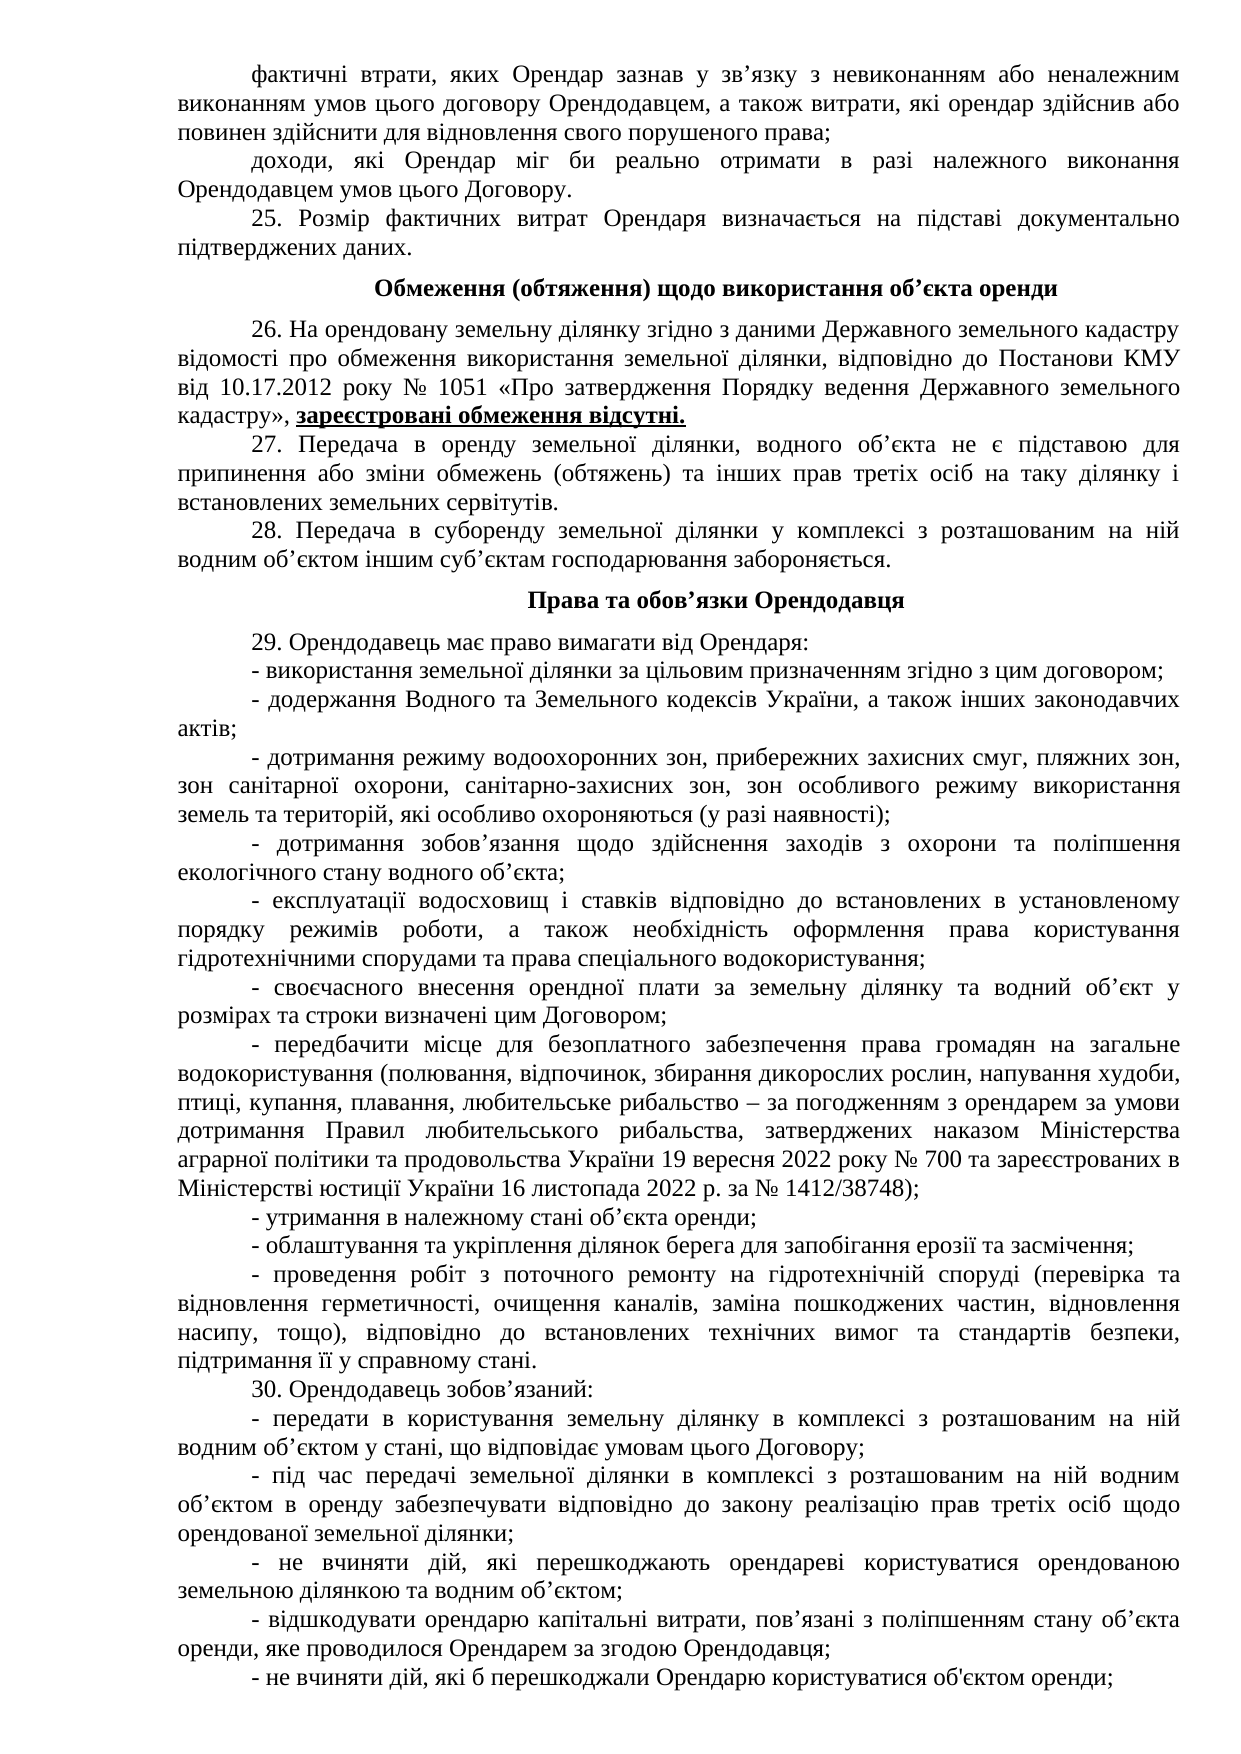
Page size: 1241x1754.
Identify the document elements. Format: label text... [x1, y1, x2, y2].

text - не вчиняти дій, які б перешкоджали Орендарю користуватися об'єктом оренди; [177, 1662, 1181, 1690]
text 29. Орендодавець має право вимагати від Орендаря: [177, 627, 1181, 655]
text доходи, які Орендар міг би реально отримати в разі належного виконання Орендодавцем умов цього Договору. [177, 145, 1181, 203]
text - утримання в належному стані об’єкта оренди; [177, 1202, 1181, 1230]
text - передбачити місце для безоплатного забезпечення права громадян на загальне водокористування (полювання, відпочинок, збирання дикорослих рослин, напування худоби, птиці, купання, плавання, любительське рибальство – за погодженням з орендарем за умови дотримання Правил любительського рибальства, затверджених наказом Міністерства аграрної політики та продовольства України 19 вересня 2022 року № 700 та зареєстрованих в Міністерстві юстиції України 16 листопада 2022 р. за № 1412/38748); [177, 1029, 1181, 1202]
text - проведення робіт з поточного ремонту на гідротехнічній споруді (перевірка та відновлення герметичності, очищення каналів, заміна пошкоджених частин, відновлення насипу, тощо), відповідно до встановлених технічних вимог та стандартів безпеки, підтримання її у справному стані. [177, 1259, 1181, 1374]
text 27. Передача в оренду земельної ділянки, водного об’єкта не є підставою для припинення або зміни обмежень (обтяжень) та інших прав третіх осіб на таку ділянку і встановлених земельних сервітутів. [177, 429, 1181, 515]
text - додержання Водного та Земельного кодексів України, а також інших законодавчих актів; [177, 684, 1181, 742]
text Обмеження (обтяження) щодо використання об’єкта оренди [177, 273, 1181, 302]
text - експлуатації водосховищ і ставків відповідно до встановлених в установленому порядку режимів роботи, а також необхідність оформлення права користування гідротехнічними спорудами та права спеціального водокористування; [177, 885, 1181, 972]
text - не вчиняти дій, які перешкоджають орендареві користуватися орендованою земельною ділянкою та водним об’єктом; [177, 1547, 1181, 1604]
text 28. Передача в суборенду земельної ділянки у комплексі з розташованим на ній водним об’єктом іншим суб’єктам господарювання забороняється. [177, 515, 1181, 573]
text 26. На орендовану земельну ділянку згідно з даними Державного земельного кадастру відомості про обмеження використання земельної ділянки, відповідно до Постанови КМУ від 10.17.2012 року № 1051 «Про затвердження Порядку ведення Державного земельного кадастру», зареєстровані обмеження відсутні. [177, 314, 1181, 429]
text - використання земельної ділянки за цільовим призначенням згідно з цим договором; [177, 655, 1181, 684]
text фактичні втрати, яких Орендар зазнав у зв’язку з невиконанням або неналежним виконанням умов цього договору Орендодавцем, а також витрати, які орендар здійснив або повинен здійснити для відновлення свого порушеного права; [177, 59, 1181, 145]
text 30. Орендодавець зобов’язаний: [177, 1374, 1181, 1403]
text - дотримання зобов’язання щодо здійснення заходів з охорони та поліпшення екологічного стану водного об’єкта; [177, 828, 1181, 885]
text - дотримання режиму водоохоронних зон, прибережних захисних смуг, пляжних зон, зон санітарної охорони, санітарно-захисних зон, зон особливого режиму використання земель та територій, які особливо охороняються (у разі наявності); [177, 742, 1181, 828]
text - облаштування та укріплення ділянок берега для запобігання ерозії та засмічення; [177, 1230, 1181, 1259]
text - під час передачі земельної ділянки в комплексі з розташованим на ній водним об’єктом в оренду забезпечувати відповідно до закону реалізацію прав третіх осіб щодо орендованої земельної ділянки; [177, 1460, 1181, 1547]
text - відшкодувати орендарю капітальні витрати, пов’язані з поліпшенням стану об’єкта оренди, яке проводилося Орендарем за згодою Орендодавця; [177, 1604, 1181, 1662]
text 25. Розмір фактичних витрат Орендаря визначається на підставі документально підтверджених даних. [177, 203, 1181, 260]
text - своєчасного внесення орендної плати за земельну ділянку та водний об’єкт у розмірах та строки визначені цим Договором; [177, 972, 1181, 1029]
text - передати в користування земельну ділянку в комплексі з розташованим на ній водним об’єктом у стані, що відповідає умовам цього Договору; [177, 1403, 1181, 1460]
text Права та обов’язки Орендодавця [177, 585, 1181, 614]
